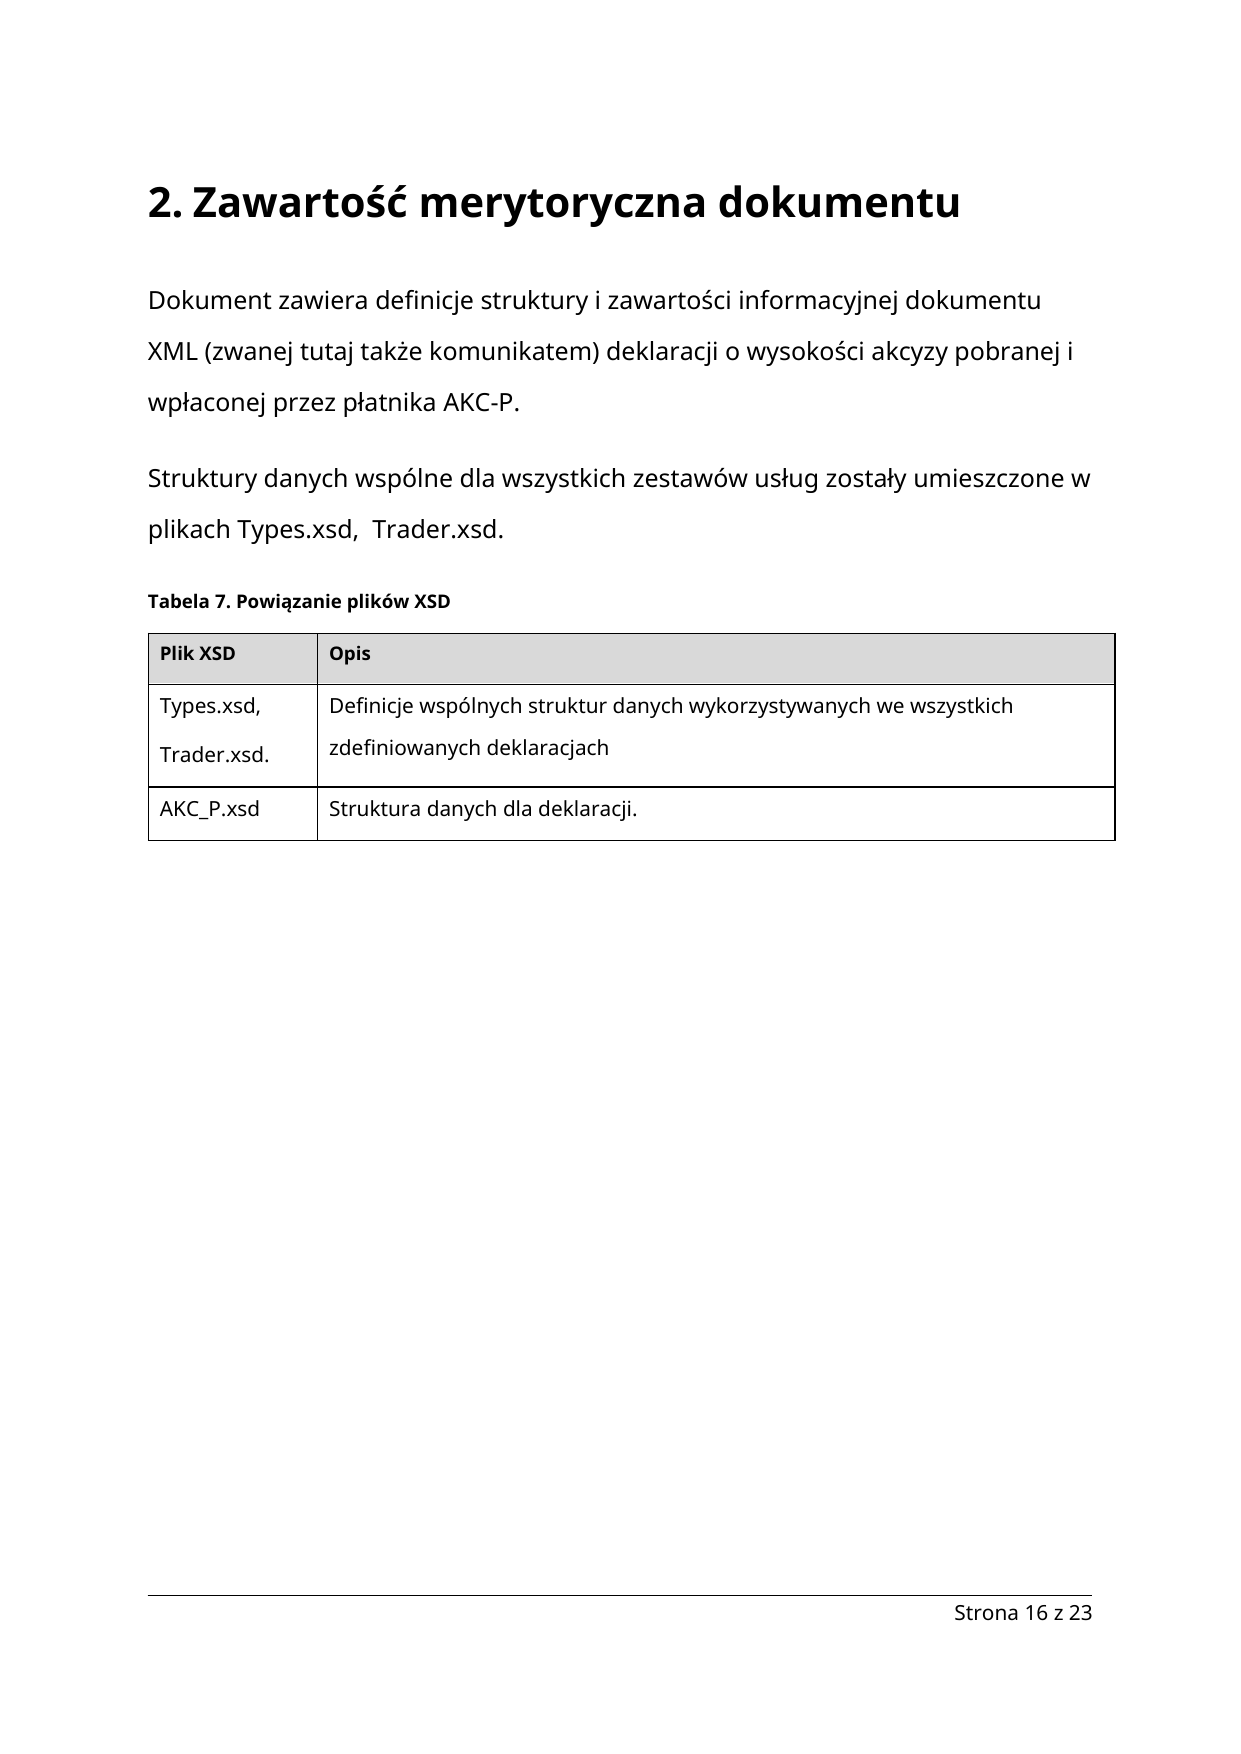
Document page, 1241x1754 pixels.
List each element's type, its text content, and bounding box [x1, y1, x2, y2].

subtitle Zawartość merytoryczna dokumentu [148, 173, 1092, 229]
table_header Opis [318, 634, 1114, 683]
table_cell AKC_P.xsd [149, 788, 317, 840]
table_cell Types.xsd, Trader.xsd. [149, 685, 317, 786]
table_cell Definicje wspólnych struktur danych wykorzystywanych we wszystkich zdefiniowanych deklaracjach [318, 685, 1114, 786]
text Dokument zawiera definicje struktury i zawartości informacyjnej dokumentu XML (zwanej tutaj także komunikatem) deklaracji o wysokości akcyzy pobranej i wpłaconej przez płatnika AKC-P. [148, 283, 1092, 419]
text Struktury danych wspólne dla wszystkich zestawów usług zostały umieszczone w plikach Types.xsd, Trader.xsd. [148, 461, 1092, 546]
table_cell Struktura danych dla deklaracji. [318, 788, 1114, 840]
text Tabela 7. Powiązanie plików XSD [148, 588, 1092, 613]
table_header Plik XSD [149, 634, 317, 683]
